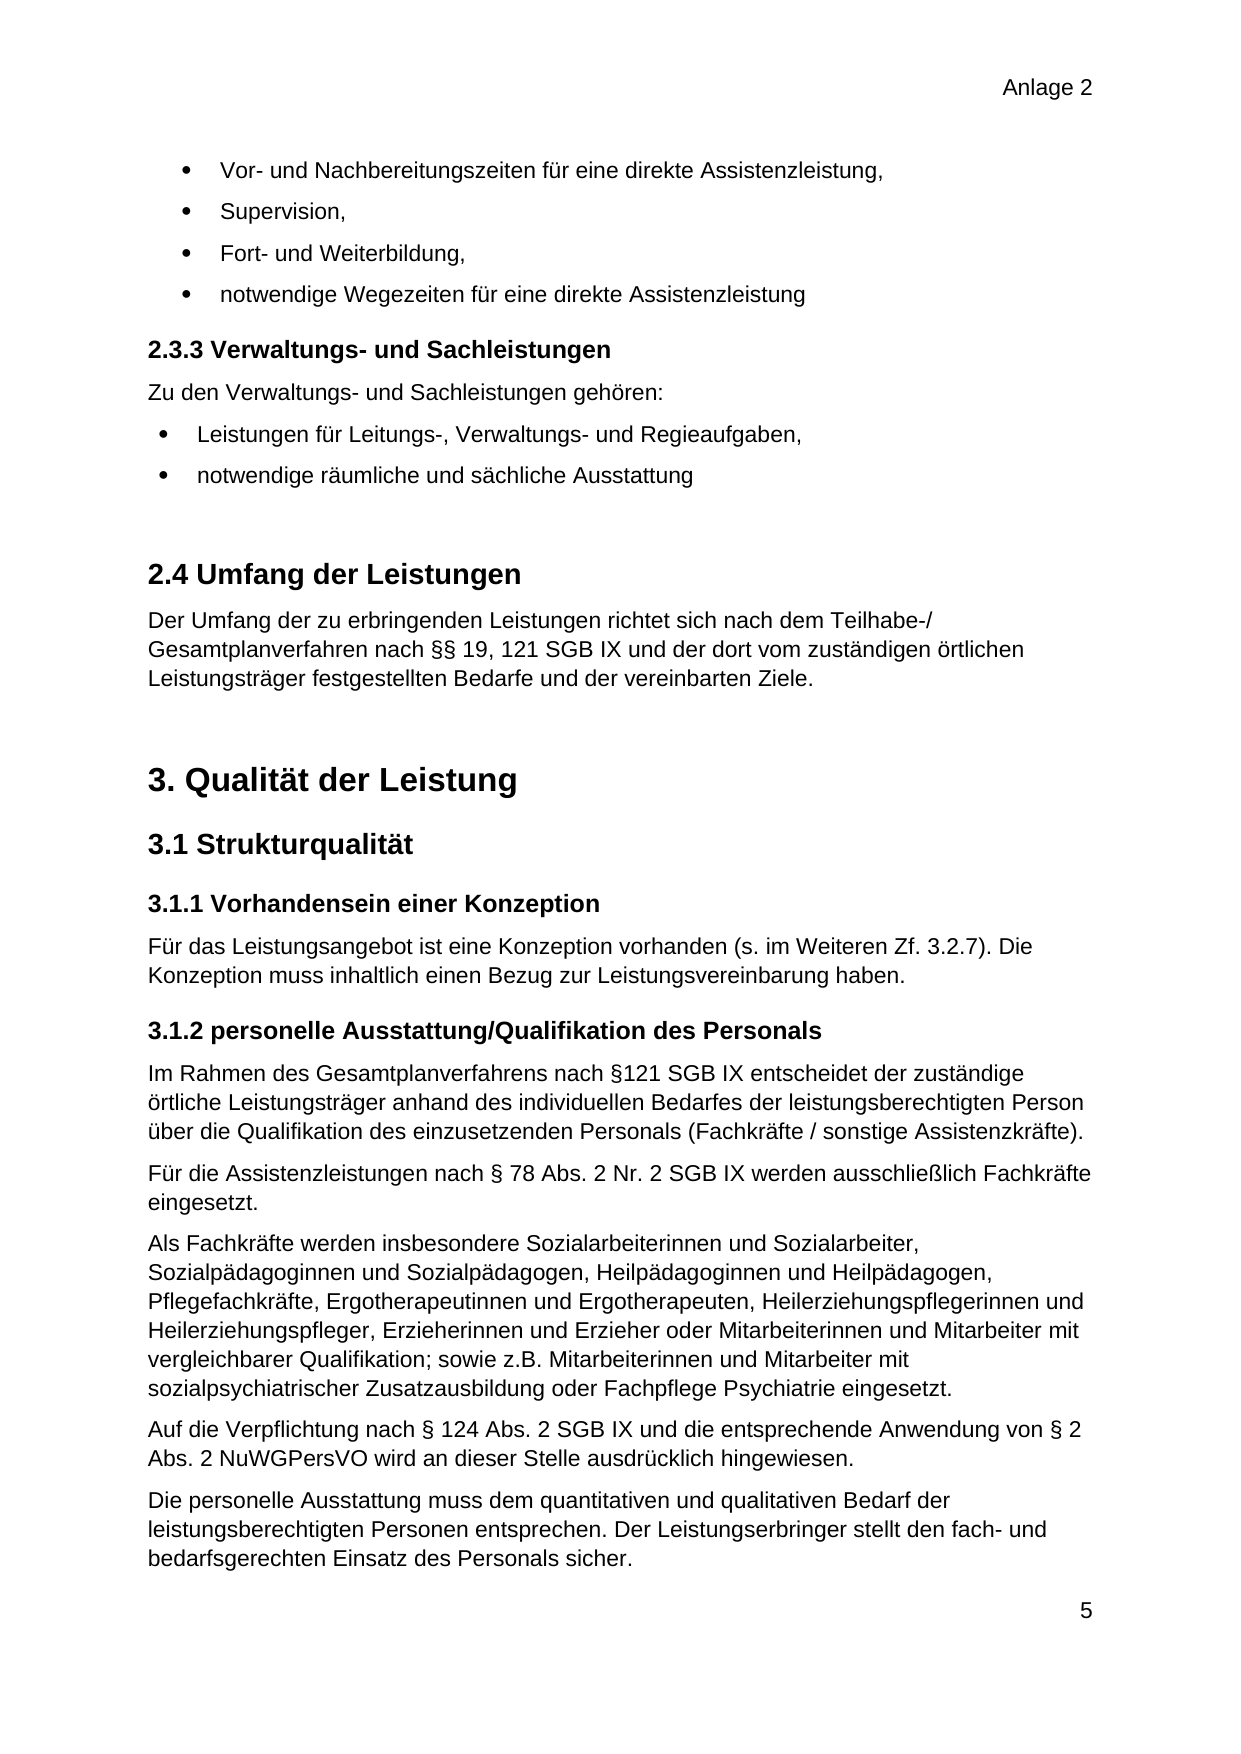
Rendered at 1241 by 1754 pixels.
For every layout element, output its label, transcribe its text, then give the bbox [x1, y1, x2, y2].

list Leistungen für Leitungs-, Verwaltungs- und Regieaufgaben, [159, 421, 1093, 447]
list Fort- und Weiterbildung, [182, 239, 1093, 266]
subtitle 3.1 Strukturqualität [148, 827, 1093, 861]
list Vor- und Nachbereitungszeiten für eine direkte Assistenzleistung, [182, 157, 1093, 183]
text Im Rahmen des Gesamtplanverfahrens nach §121 SGB IX entscheidet der zuständige örtliche Leistungsträger anhand des individuellen Bedarfes der leistungsberechtigten Person über die Qualifikation des einzusetzenden Personals (Fachkräfte / sonstige Assistenzkräfte). [148, 1060, 1093, 1144]
text Die personelle Ausstattung muss dem quantitativen und qualitativen Bedarf der leistungsberechtigten Personen entsprechen. Der Leistungserbringer stellt den fach- und bedarfsgerechten Einsatz des Personals sicher. [148, 1487, 1093, 1571]
text Der Umfang der zu erbringenden Leistungen richtet sich nach dem Teilhabe-/ Gesamtplanverfahren nach §§ 19, 121 SGB IX und der dort vom zuständigen örtlichen Leistungsträger festgestellten Bedarfe und der vereinbarten Ziele. [148, 607, 1093, 691]
text Für das Leistungsangebot ist eine Konzeption vorhanden (s. im Weiteren Zf. 3.2.7). Die Konzeption muss inhaltlich einen Bezug zur Leistungsvereinbarung haben. [148, 933, 1093, 988]
text Auf die Verpflichtung nach § 124 Abs. 2 SGB IX und die entsprechende Anwendung von § 2 Abs. 2 NuWGPersVO wird an dieser Stelle ausdrücklich hingewiesen. [148, 1416, 1093, 1472]
text Für die Assistenzleistungen nach § 78 Abs. 2 Nr. 2 SGB IX werden ausschließlich Fachkräfte eingesetzt. [148, 1159, 1093, 1215]
subtitle 3. Qualität der Leistung [148, 760, 1093, 798]
subtitle 3.1.2 personelle Ausstattung/Qualifikation des Personals [148, 1016, 1093, 1045]
subtitle 2.3.3 Verwaltungs- und Sachleistungen [148, 335, 1093, 364]
subtitle 2.4 Umfang der Leistungen [148, 557, 1093, 591]
list Supervision, [182, 198, 1093, 224]
text Zu den Verwaltungs- und Sachleistungen gehören: [148, 379, 1093, 405]
list notwendige Wegezeiten für eine direkte Assistenzleistung [182, 281, 1093, 307]
text Als Fachkräfte werden insbesondere Sozialarbeiterinnen und Sozialarbeiter, Sozialpädagoginnen und Sozialpädagogen, Heilpädagoginnen und Heilpädagogen, Pflegefachkräfte, Ergotherapeutinnen und Ergotherapeuten, Heilerziehungspflegerinnen und Heilerziehungspfleger, Erzieherinnen und Erzieher oder Mitarbeiterinnen und Mitarbeiter mit vergleichbarer Qualifikation; sowie z.B. Mitarbeiterinnen und Mitarbeiter mit sozialpsychiatrischer Zusatzausbildung oder Fachpflege Psychiatrie eingesetzt. [148, 1230, 1093, 1401]
subtitle 3.1.1 Vorhandensein einer Konzeption [148, 889, 1093, 918]
list notwendige räumliche und sächliche Ausstattung [159, 462, 1093, 488]
